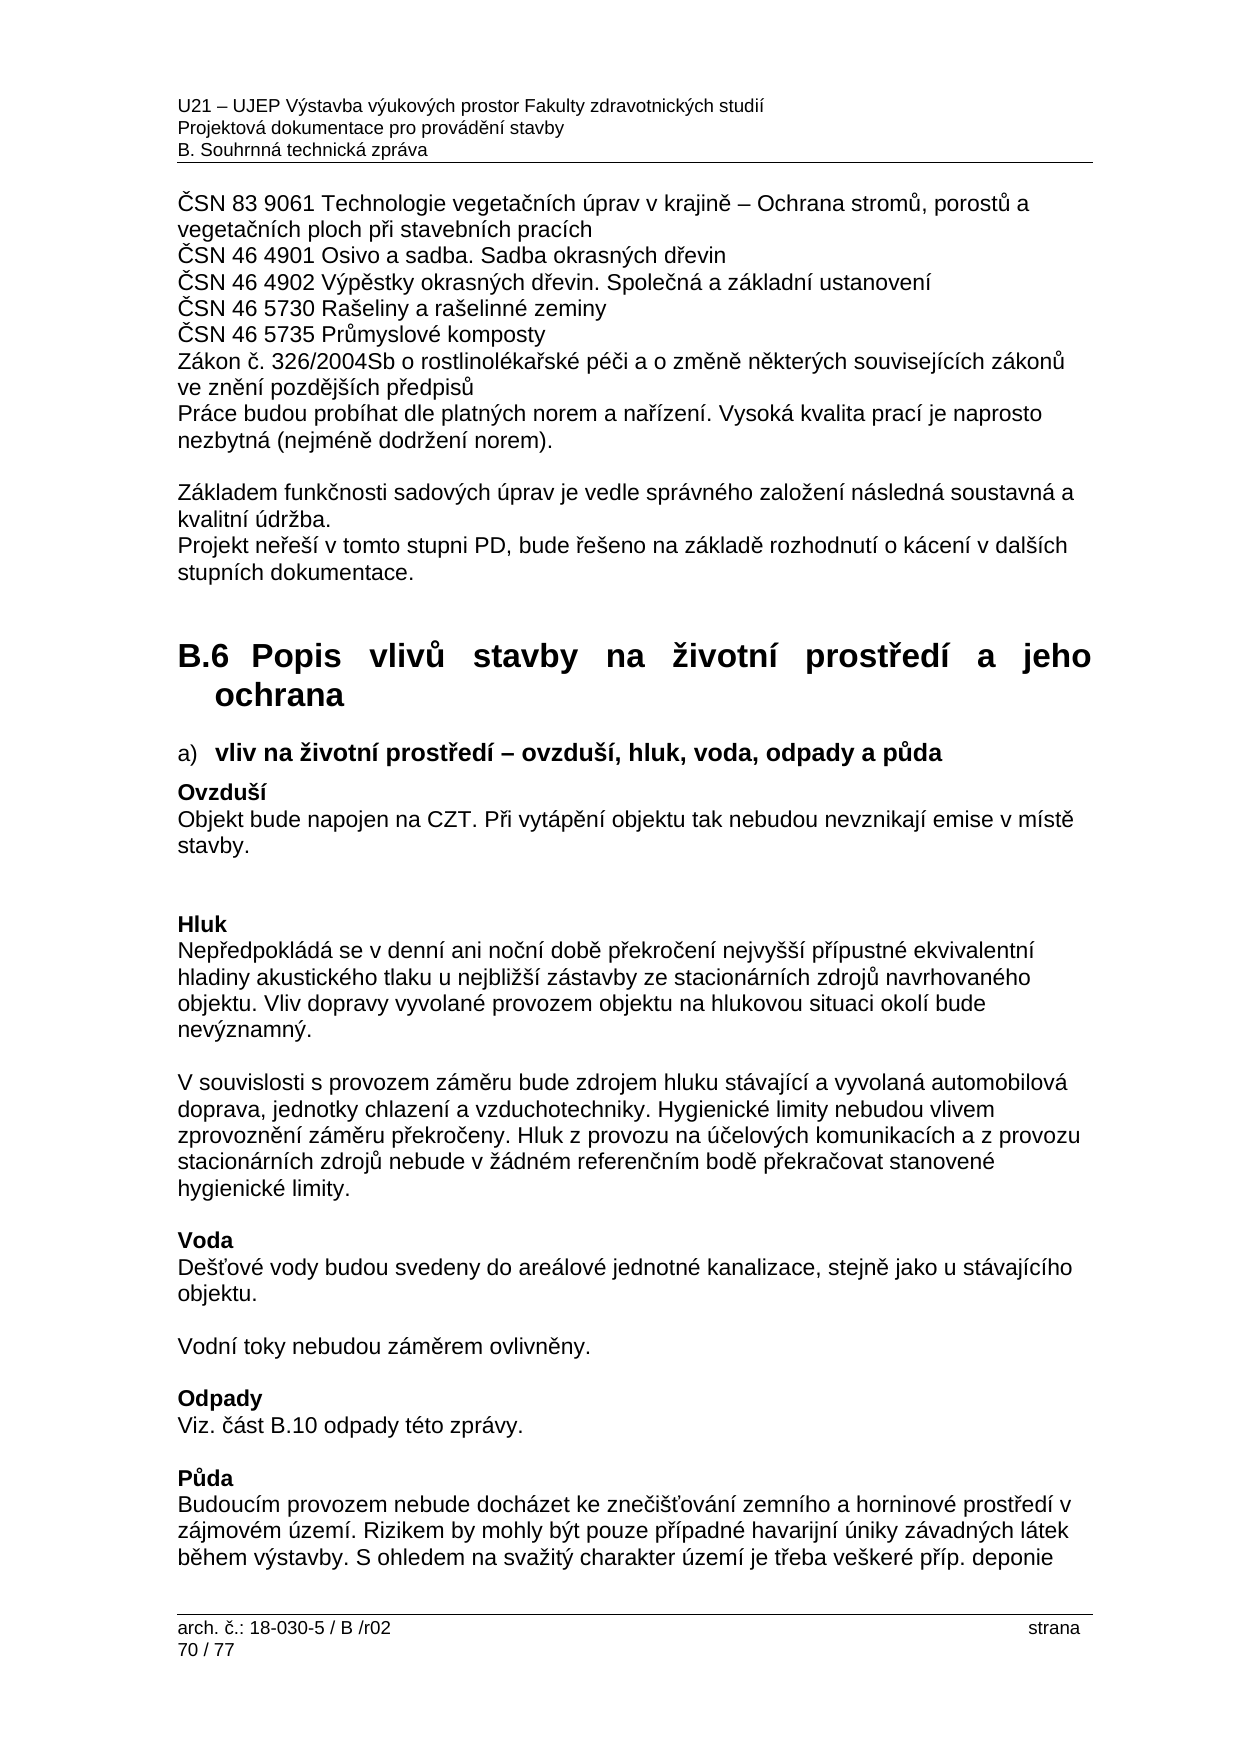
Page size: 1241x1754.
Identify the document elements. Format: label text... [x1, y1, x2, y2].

text Viz. část B.10 odpady této zprávy. [177, 1412, 1093, 1438]
text Nepředpokládá se v denní ani noční době překročení nejvyšší přípustné ekvivalentní hladiny akustického tlaku u nejbližší zástavby ze stacionárních zdrojů navrhovaného objektu. Vliv dopravy vyvolané provozem objektu na hlukovou situaci okolí bude nevýznamný. [177, 937, 1093, 1043]
text Voda [177, 1227, 1093, 1254]
text Projekt neřeší v tomto stupni PD, bude řešeno na základě rozhodnutí o kácení v dalších stupních dokumentace. [177, 532, 1093, 585]
text Ovzduší [177, 779, 1093, 806]
text ČSN 46 4902 Výpěstky okrasných dřevin. Společná a základní ustanovení [177, 268, 1093, 295]
text V souvislosti s provozem záměru bude zdrojem hluku stávající a vyvolaná automobilová doprava, jednotky chlazení a vzduchotechniky. Hygienické limity nebudou vlivem zprovoznění záměru překročeny. Hluk z provozu na účelových komunikacích a z provozu stacionárních zdrojů nebude v žádném referenčním bodě překračovat stanovené hygienické limity. [177, 1069, 1093, 1201]
text Vodní toky nebudou záměrem ovlivněny. [177, 1333, 1093, 1359]
text Zákon č. 326/2004Sb o rostlinolékařské péči a o změně některých souvisejících zákonů ve znění pozdějších předpisů [177, 348, 1093, 400]
text Hluk [177, 911, 1093, 937]
text ČSN 46 5730 Rašeliny a rašelinné zeminy [177, 295, 1093, 321]
text Základem funkčnosti sadových úprav je vedle správného založení následná soustavná a kvalitní údržba. [177, 479, 1093, 532]
subtitle Popis vlivů stavby na životní prostředí a jeho ochrana [177, 636, 1093, 713]
list vliv na životní prostředí – ovzduší, hluk, voda, odpady a půda [177, 738, 1093, 767]
text ČSN 46 5735 Průmyslové komposty [177, 321, 1093, 348]
text Dešťové vody budou svedeny do areálové jednotné kanalizace, stejně jako u stávajícího objektu. [177, 1254, 1093, 1306]
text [177, 1491, 1093, 1570]
text ČSN 46 4901 Osivo a sadba. Sadba okrasných dřevin [177, 242, 1093, 268]
text ČSN 83 9061 Technologie vegetačních úprav v krajině – Ochrana stromů, porostů a vegetačních ploch při stavebních pracích [177, 189, 1093, 242]
text Půda [177, 1464, 1093, 1491]
text Odpady [177, 1385, 1093, 1412]
text Práce budou probíhat dle platných norem a nařízení. Vysoká kvalita prací je naprosto nezbytná (nejméně dodržení norem). [177, 400, 1093, 453]
text Objekt bude napojen na CZT. Při vytápění objektu tak nebudou nevznikají emise v místě stavby. [177, 806, 1093, 858]
